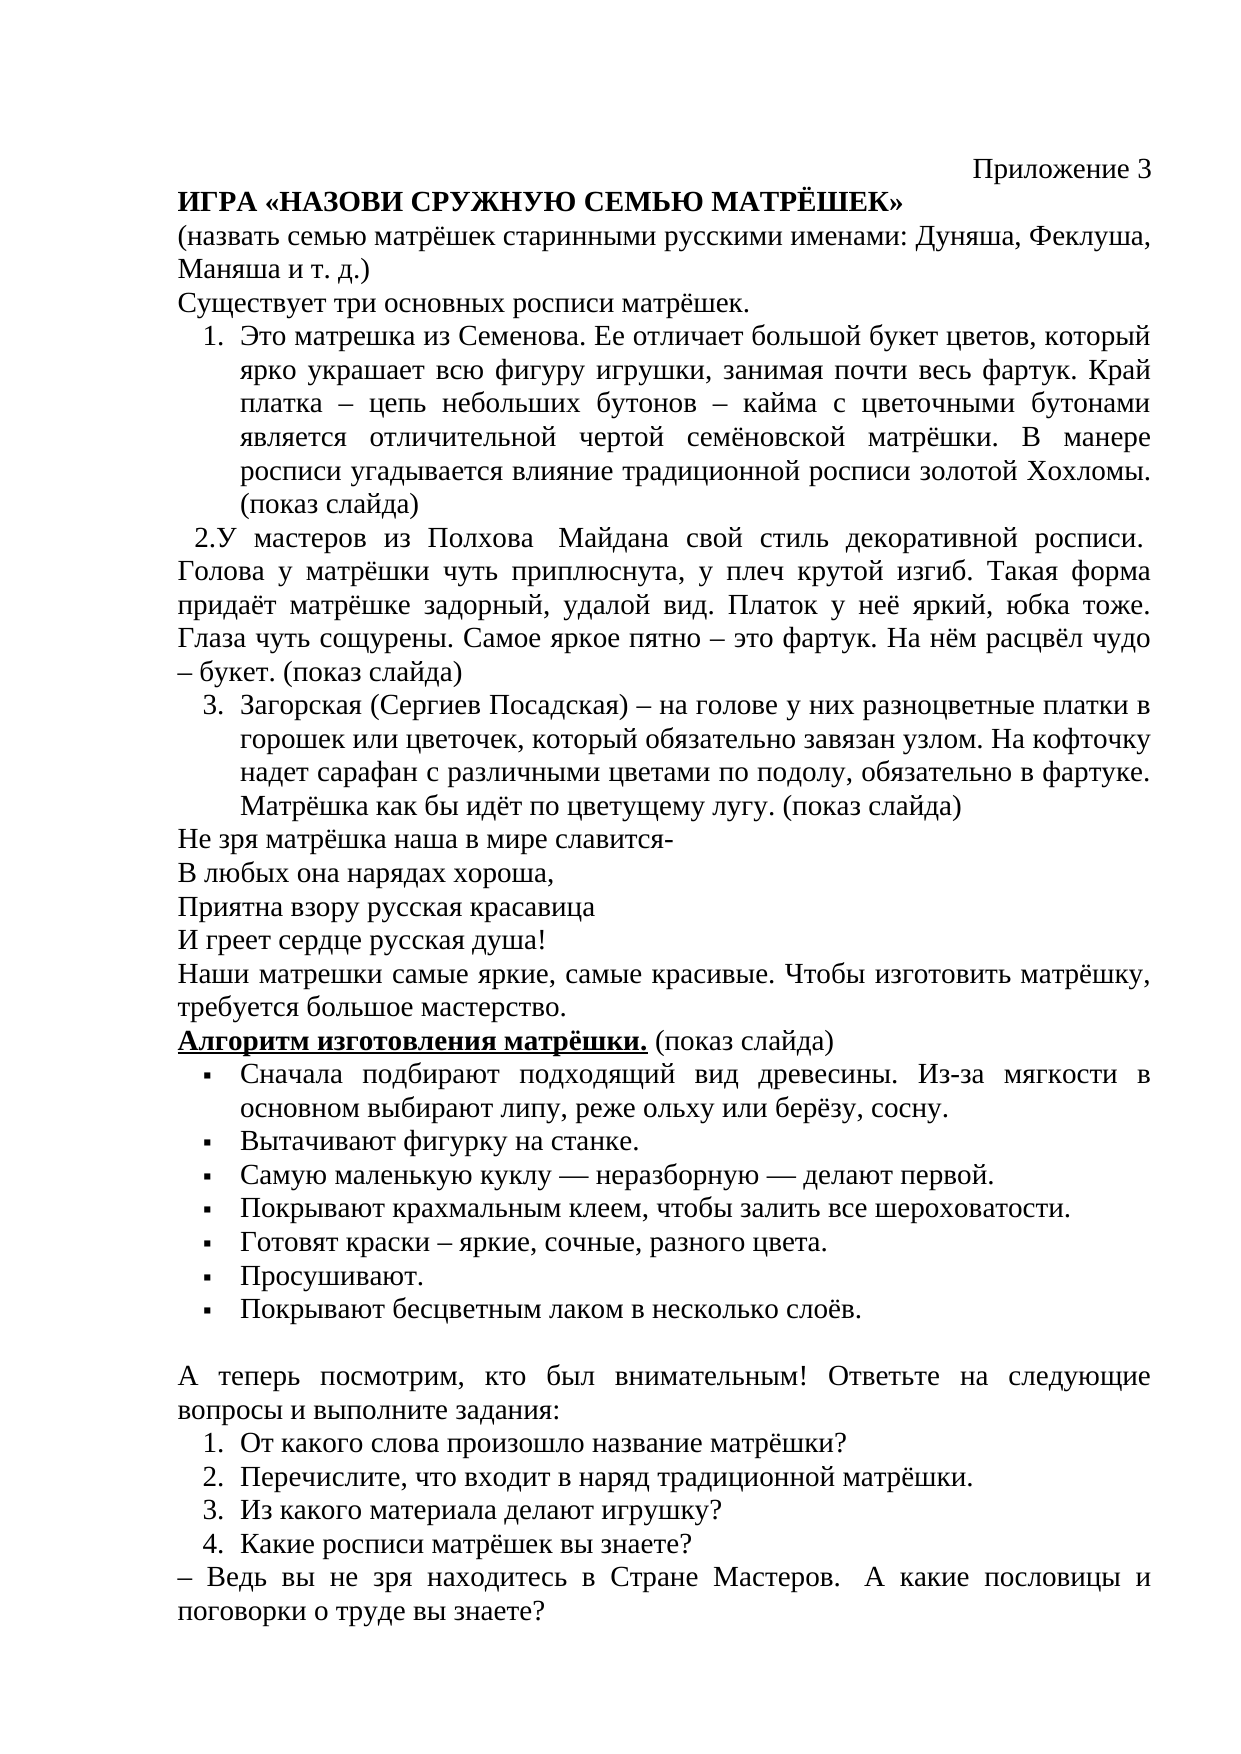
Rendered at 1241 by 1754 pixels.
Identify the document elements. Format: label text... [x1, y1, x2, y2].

text 2.У мастеров из Полхова Майдана свой стиль декоративной росписи. Голова у матрёшки чуть приплюснута, у плеч крутой изгиб. Такая форма придаёт матрёшке задорный, удалой вид. Платок у неё яркий, юбка тоже. Глаза чуть сощурены. Самое яркое пятно – это фартук. На нём расцвёл чудо – букет. (показ слайда) [177, 520, 1152, 687]
list Самую маленькую куклу — неразборную — делают первой. [202, 1157, 1152, 1191]
list Загорская (Сергиев Посадская) – на голове у них разноцветные платки в горошек или цветочек, который обязательно завязан узлом. На кофточку надет сарафан с различными цветами по подолу, обязательно в фартуке. Матрёшка как бы идёт по цветущему лугу. (показ слайда) [202, 687, 1152, 822]
list Из какого материала делают игрушку? [202, 1492, 1152, 1526]
list Сначала подбирают подходящий вид древесины. Из-за мягкости в основном выбирают липу, реже ольху или берёзу, сосну. [202, 1056, 1152, 1123]
list Какие росписи матрёшек вы знаете? [202, 1526, 1152, 1559]
text В любых она нарядах хороша, [177, 855, 1152, 889]
list Это матрешка из Семенова. Ее отличает большой букет цветов, который ярко украшает всю фигуру игрушки, занимая почти весь фартук. Край платка – цепь небольших бутонов – кайма с цветочными бутонами является отличительной чертой семёновской матрёшки. В манере росписи угадывается влияние традиционной росписи золотой Хохломы. (показ слайда) [202, 318, 1152, 520]
text И греет сердце русская душа! [177, 922, 1152, 956]
text Приложение 3 [177, 151, 1152, 184]
text А теперь посмотрим, кто был внимательным! Ответьте на следующие вопросы и выполните задания: [177, 1358, 1152, 1425]
list Перечислите, что входит в наряд традиционной матрёшки. [202, 1459, 1152, 1492]
list Готовят краски – яркие, сочные, разного цвета. [202, 1224, 1152, 1258]
list Покрывают крахмальным клеем, чтобы залить все шероховатости. [202, 1191, 1152, 1224]
text Приятна взору русская красавица [177, 889, 1152, 922]
text Существует три основных росписи матрёшек. [177, 285, 1152, 318]
list Покрывают бесцветным лаком в несколько слоёв. [202, 1291, 1152, 1325]
text Наши матрешки самые яркие, самые красивые. Чтобы изготовить матрёшку, требуется большое мастерство. [177, 956, 1152, 1023]
text Не зря матрёшка наша в мире славится- [177, 822, 1152, 855]
list От какого слова произошло название матрёшки? [202, 1425, 1152, 1459]
text – Ведь вы не зря находитесь в Стране Мастеров. А какие пословицы и поговорки о труде вы знаете? [177, 1559, 1152, 1627]
text ИГРА «НАЗОВИ СРУЖНУЮ СЕМЬЮ МАТРЁШЕК» [177, 184, 1152, 218]
list Просушивают. [202, 1258, 1152, 1291]
list Вытачивают фигурку на станке. [202, 1123, 1152, 1157]
text Алгоритм изготовления матрёшки. (показ слайда) [177, 1023, 1152, 1056]
text (назвать семью матрёшек старинными русскими именами: Дуняша, Феклуша, Маняша и т. д.) [177, 218, 1152, 285]
